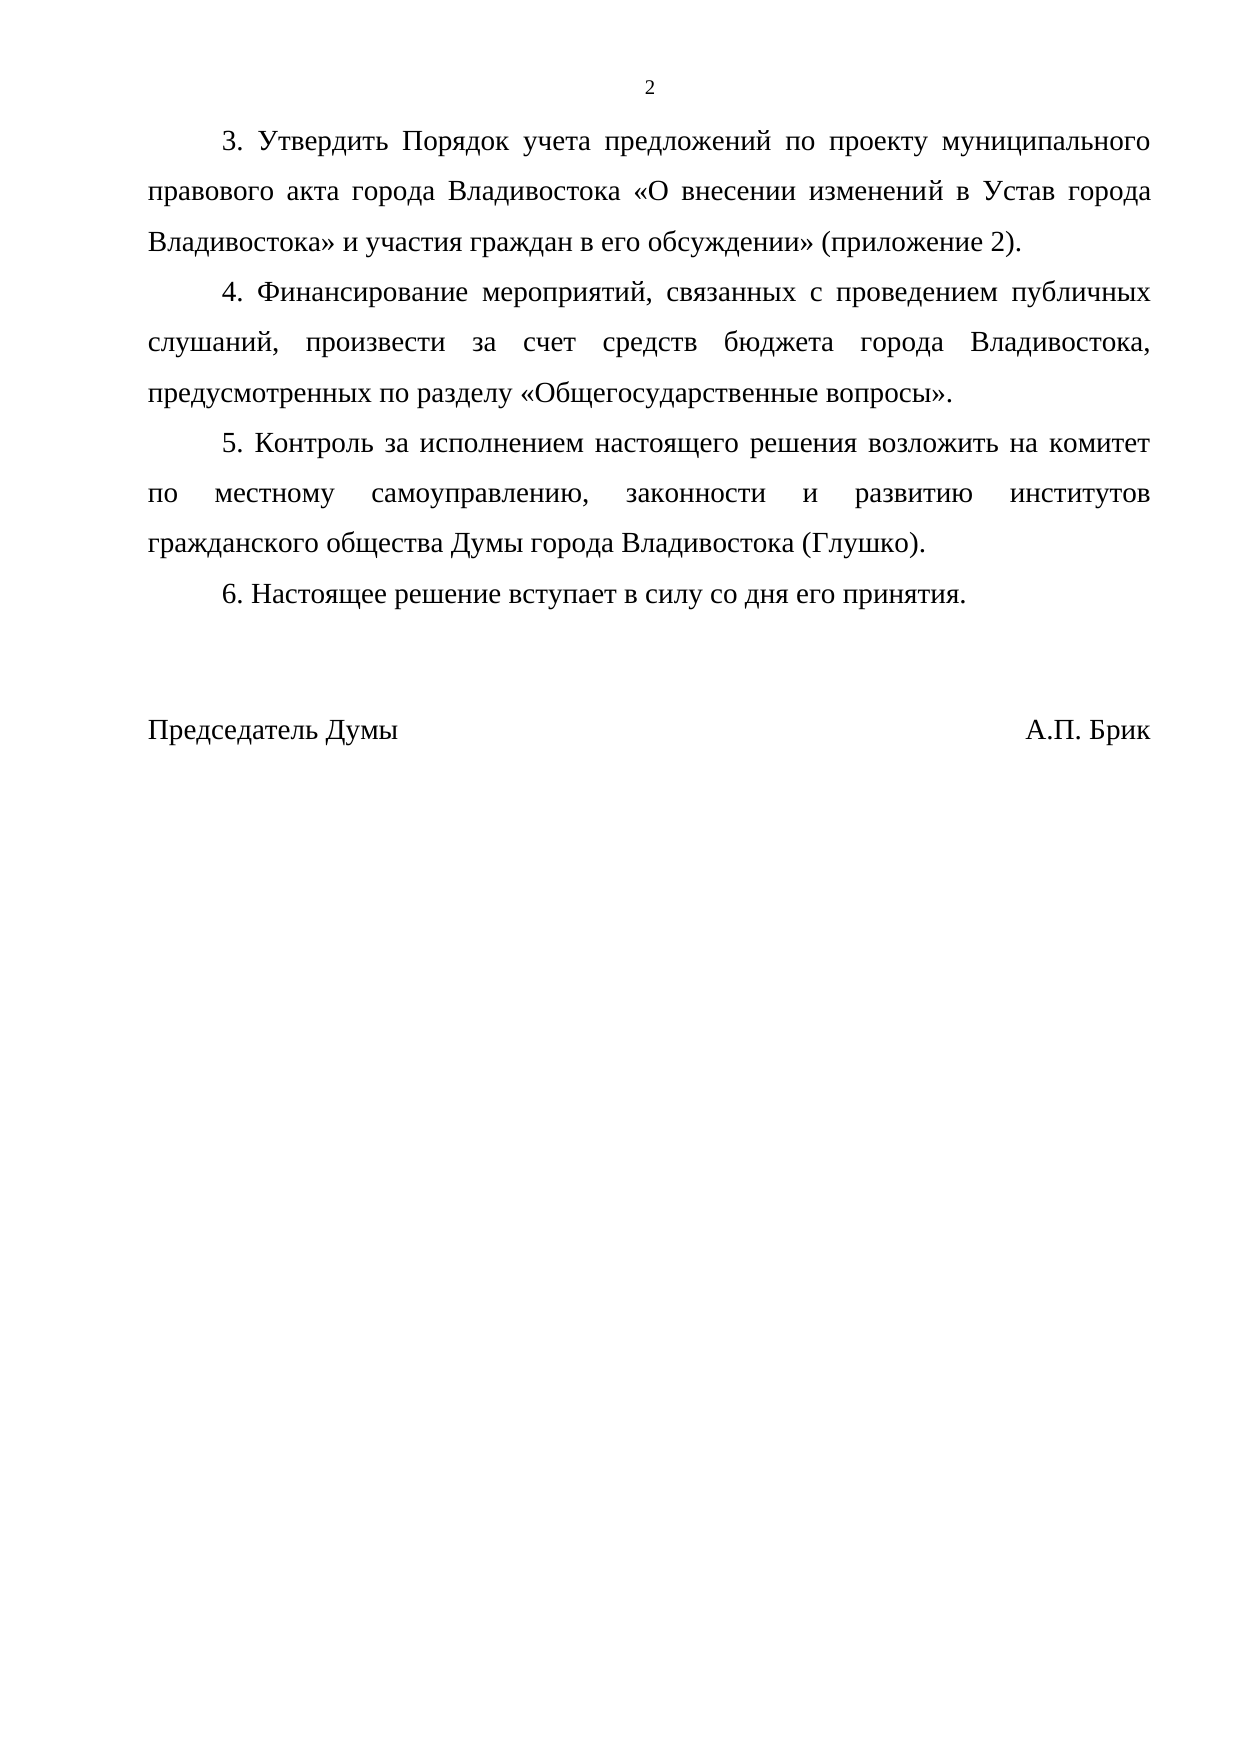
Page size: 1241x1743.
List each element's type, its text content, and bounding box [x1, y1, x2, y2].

text 5. Контроль за исполнением настоящего решения возложить на комитет по местному самоуправлению, законности и развитию институтов гражданского общества Думы города Владивостока (Глушко). [148, 425, 1152, 559]
text 4. Финансирование мероприятий, связанных с проведением публичных слушаний, произвести за счет средств бюджета города Владивостока, предусмотренных по разделу «Общегосударственные вопросы». [148, 274, 1152, 408]
text 6. Настоящее решение вступает в силу со дня его принятия. [148, 576, 1152, 609]
text Председатель Думы А.П. Брик [148, 712, 1152, 746]
text 3. Утвердить Порядок учета предложений по проекту муниципального правового акта города Владивостока «О внесении изменений в Устав города Владивостока» и участия граждан в его обсуждении» (приложение 2). [148, 123, 1152, 257]
